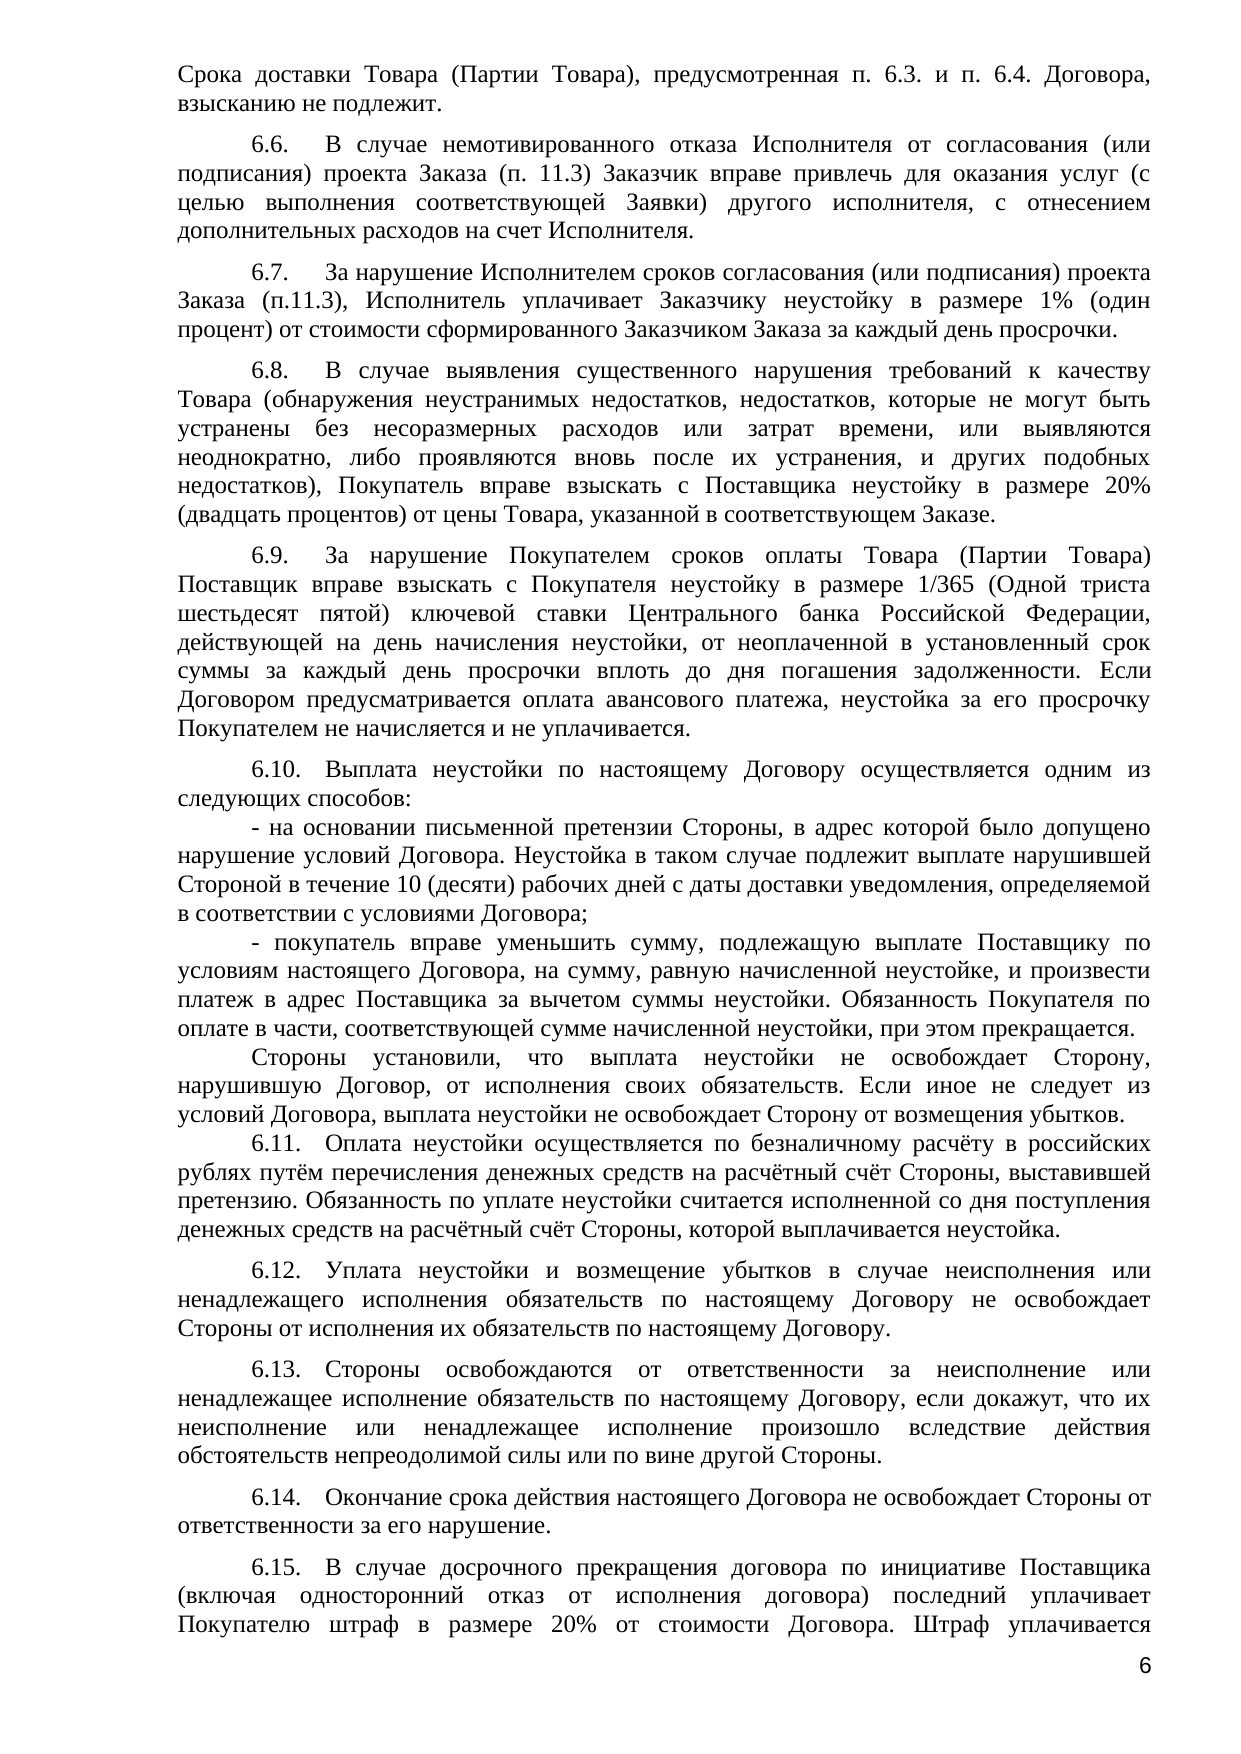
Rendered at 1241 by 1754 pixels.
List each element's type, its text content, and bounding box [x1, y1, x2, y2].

text - на основании письменной претензии Стороны, в адрес которой было допущено нарушение условий Договора. Неустойка в таком случае подлежит выплате нарушившей Стороной в течение 10 (десяти) рабочих дней с даты доставки уведомления, определяемой в соответствии с условиями Договора; [177, 812, 1152, 927]
text - покупатель вправе уменьшить сумму, подлежащую выплате Поставщику по условиям настоящего Договора, на сумму, равную начисленной неустойке, и произвести платеж в адрес Поставщика за вычетом суммы неустойки. Обязанность Покупателя по оплате в части, соответствующей сумме начисленной неустойки, при этом прекращается. [177, 927, 1152, 1042]
list За нарушение Исполнителем сроков согласования (или подписания) проекта Заказа (п.11.3), Исполнитель уплачивает Заказчику неустойку в размере 1% (один процент) от стоимости сформированного Заказчиком Заказа за каждый день просрочки. [177, 257, 1152, 343]
list В случае немотивированного отказа Исполнителя от согласования (или подписания) проекта Заказа (п. 11.3) Заказчик вправе привлечь для оказания услуг (с целью выполнения соответствующей Заявки) другого исполнителя, с отнесением дополнительных расходов на счет Исполнителя. [177, 129, 1152, 244]
list Окончание срока действия настоящего Договора не освобождает Стороны от ответственности за его нарушение. [177, 1482, 1152, 1539]
list Оплата неустойки осуществляется по безналичному расчёту в российских рублях путём перечисления денежных средств на расчётный счёт Стороны, выставившей претензию. Обязанность по уплате неустойки считается исполненной со дня поступления денежных средств на расчётный счёт Стороны, которой выплачивается неустойка. [177, 1128, 1152, 1243]
list За нарушение Покупателем сроков оплаты Товара (Партии Товара) Поставщик вправе взыскать с Покупателя неустойку в размере 1/365 (Одной триста шестьдесят пятой) ключевой ставки Центрального банка Российской Федерации, действующей на день начисления неустойки, от неоплаченной в установленный срок суммы за каждый день просрочки вплоть до дня погашения задолженности. Если Договором предусматривается оплата авансового платежа, неустойка за его просрочку Покупателем не начисляется и не уплачивается. [177, 540, 1152, 742]
text Стороны установили, что выплата неустойки не освобождает Сторону, нарушившую Договор, от исполнения своих обязательств. Если иное не следует из условий Договора, выплата неустойки не освобождает Сторону от возмещения убытков. [177, 1042, 1152, 1128]
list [177, 59, 1152, 117]
list Стороны освобождаются от ответственности за неисполнение или ненадлежащее исполнение обязательств по настоящему Договору, если докажут, что их неисполнение или ненадлежащее исполнение произошло вследствие действия обстоятельств непреодолимой силы или по вине другой Стороны. [177, 1354, 1152, 1469]
list Уплата неустойки и возмещение убытков в случае неисполнения или ненадлежащего исполнения обязательств по настоящему Договору не освобождает Стороны от исполнения их обязательств по настоящему Договору. [177, 1255, 1152, 1342]
list В случае выявления существенного нарушения требований к качеству Товара (обнаружения неустранимых недостатков, недостатков, которые не могут быть устранены без несоразмерных расходов или затрат времени, или выявляются неоднократно, либо проявляются вновь после их устранения, и других подобных недостатков), Покупатель вправе взыскать с Поставщика неустойку в размере 20% (двадцать процентов) от цены Товара, указанной в соответствующем Заказе. [177, 355, 1152, 528]
list Выплата неустойки по настоящему Договору осуществляется одним из следующих способов: [177, 754, 1152, 812]
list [177, 1552, 1152, 1638]
